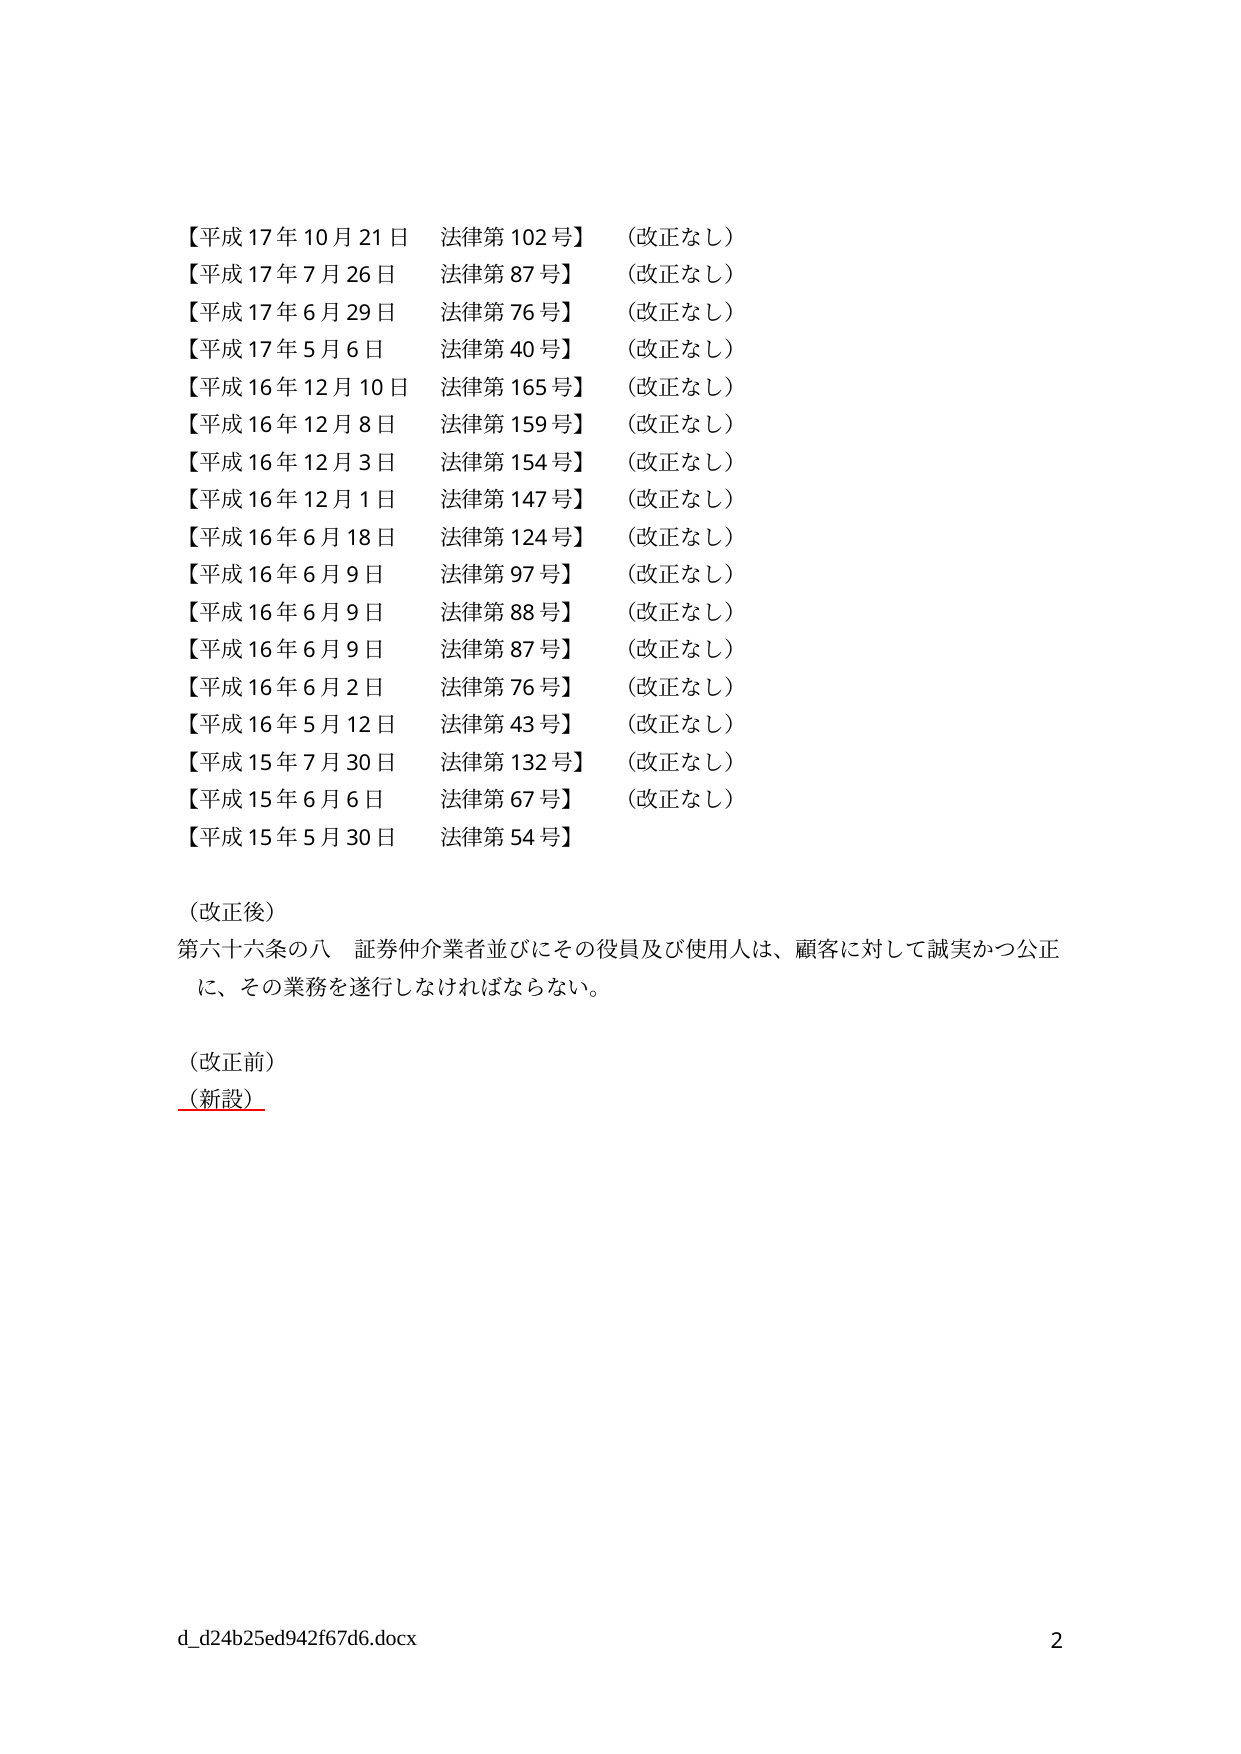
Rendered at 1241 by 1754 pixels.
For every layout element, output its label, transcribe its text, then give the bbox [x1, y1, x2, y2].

text 【平成15年5月30日 法律第54号】 [177, 817, 1063, 854]
text 【平成16年6月9日 法律第88号】 （改正なし） [177, 592, 1063, 629]
text 【平成16年12月1日 法律第147号】 （改正なし） [177, 479, 1063, 517]
text 【平成16年6月9日 法律第97号】 （改正なし） [177, 554, 1063, 592]
text 【平成16年12月8日 法律第159号】 （改正なし） [177, 404, 1063, 442]
text 【平成16年6月18日 法律第124号】 （改正なし） [177, 517, 1063, 554]
text （改正後） [177, 892, 1063, 929]
text 【平成16年12月10日 法律第165号】 （改正なし） [177, 367, 1063, 404]
text （新設） [177, 1079, 1063, 1117]
text 【平成16年12月3日 法律第154号】 （改正なし） [177, 442, 1063, 479]
text 第六十六条の八 証券仲介業者並びにその役員及び使用人は、顧客に対して誠実かつ公正に、その業務を遂行しなければならない。 [177, 929, 1063, 1004]
text 【平成15年6月6日 法律第67号】 （改正なし） [177, 779, 1063, 817]
text （改正前） [177, 1042, 1063, 1079]
text 【平成17年10月21日 法律第102号】 （改正なし） [177, 217, 1063, 254]
text 【平成17年5月6日 法律第40号】 （改正なし） [177, 329, 1063, 367]
text 【平成15年7月30日 法律第132号】 （改正なし） [177, 742, 1063, 779]
text 【平成16年5月12日 法律第43号】 （改正なし） [177, 704, 1063, 742]
text 【平成17年6月29日 法律第76号】 （改正なし） [177, 292, 1063, 329]
text 【平成16年6月9日 法律第87号】 （改正なし） [177, 629, 1063, 667]
text 【平成16年6月2日 法律第76号】 （改正なし） [177, 667, 1063, 704]
text 【平成17年7月26日 法律第87号】 （改正なし） [177, 254, 1063, 292]
